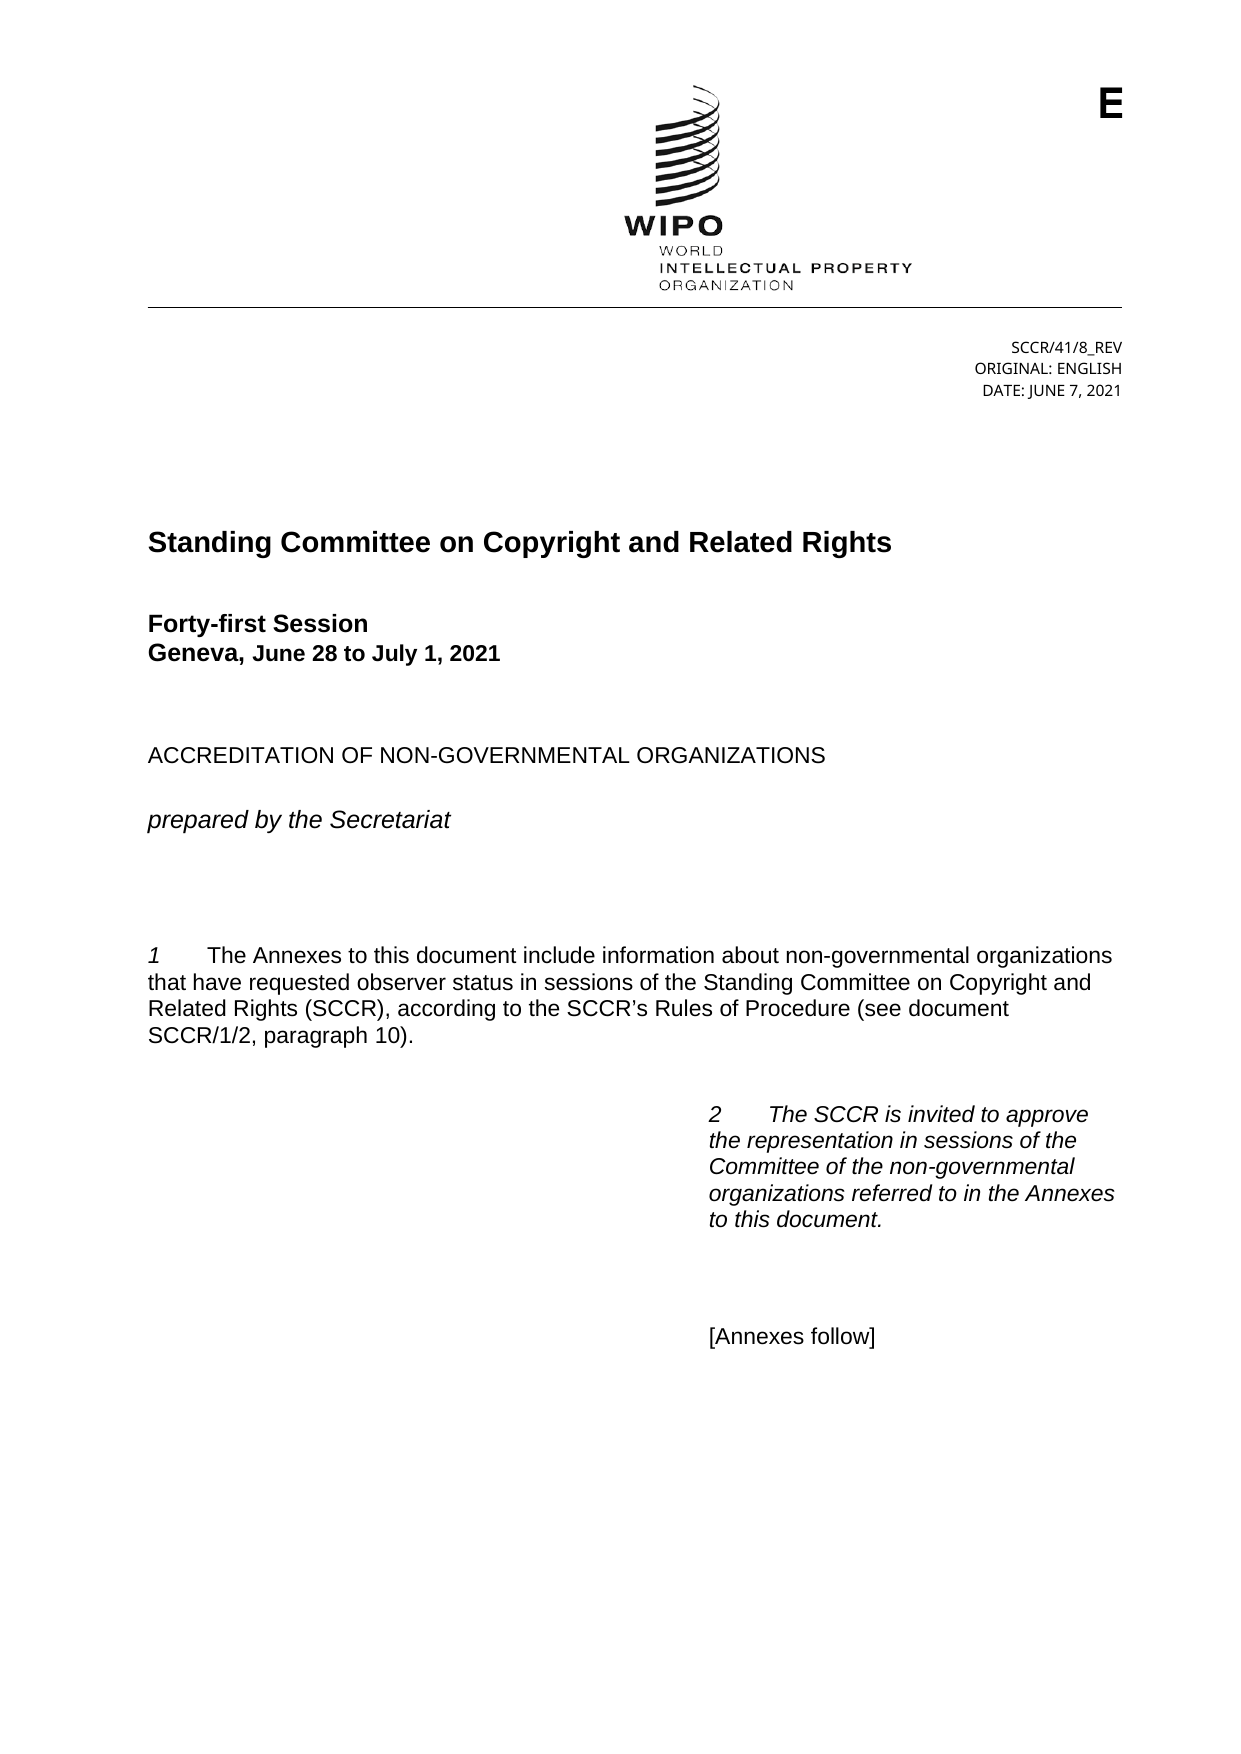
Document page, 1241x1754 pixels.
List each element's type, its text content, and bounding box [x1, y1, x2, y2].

subtitle ACCREDITATION OF NON-GOVERNMENTAL ORGANIZATIONS [148, 742, 1122, 768]
text Geneva, June 28 to July 1, 2021 [148, 638, 1122, 667]
text [Annexes follow] [709, 1322, 1122, 1349]
text Forty-first Session [148, 609, 1122, 638]
text ORIGINAL: ENGLISH [148, 358, 1122, 379]
text The Annexes to this document include information about non-governmental organizations that have requested observer status in sessions of the Standing Committee on Copyright and Related Rights (SCCR), according to the SCCR’s Rules of Procedure (see document SCCR/1/2, paragraph 10). [148, 942, 1122, 1074]
subtitle Standing Committee on Copyright and Related Rights [148, 526, 1122, 559]
text The SCCR is invited to approve the representation in sessions of the Committee of the non-governmental organizations referred to in the Annexes to this document. [709, 1101, 1122, 1232]
text SCCR/41/8_REV [148, 308, 1122, 358]
text DATE: June 7, 2021 [148, 379, 1122, 401]
text prepared by the Secretariat [148, 805, 1122, 834]
picture [623, 79, 1123, 294]
